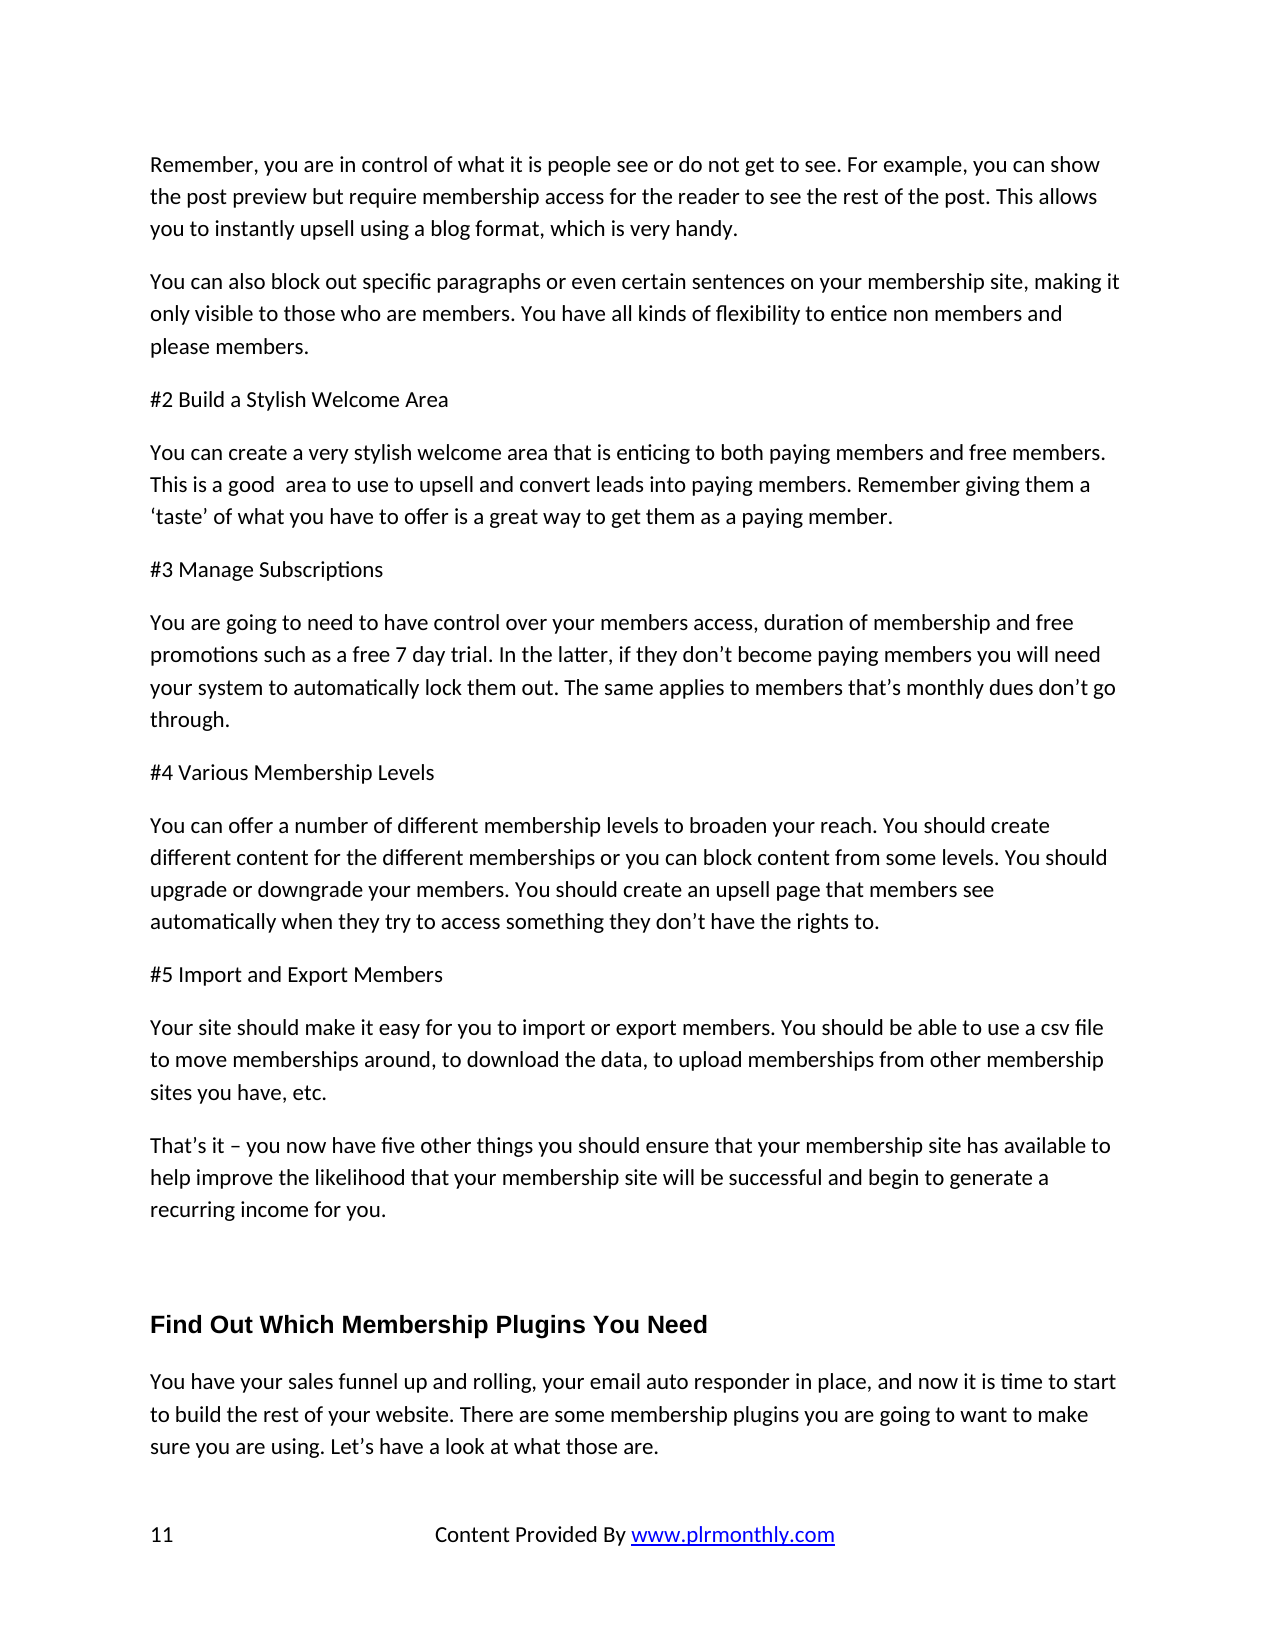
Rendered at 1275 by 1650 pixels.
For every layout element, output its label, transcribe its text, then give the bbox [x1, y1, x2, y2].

text Your site should make it easy for you to import or export members. You should be able to use a csv file to move memberships around, to download the data, to upload memberships from other membership sites you have, etc. [150, 1013, 1125, 1106]
text #2 Build a Stylish Welcome Area [150, 385, 1125, 413]
text You can also block out specific paragraphs or even certain sentences on your membership site, making it only visible to those who are members. You have all kinds of flexibility to entice non members and please members. [150, 267, 1125, 360]
text That’s it – you now have five other things you should ensure that your membership site has available to help improve the likelihood that your membership site will be successful and begin to generate a recurring income for you. [150, 1131, 1125, 1223]
text Remember, you are in control of what it is people see or do not get to see. For example, you can show the post preview but require membership access for the reader to see the rest of the post. This allows you to instantly upsell using a blog format, which is very handy. [150, 150, 1125, 242]
subtitle Find Out Which Membership Plugins You Need [150, 1309, 1125, 1338]
text You can create a very stylish welcome area that is enticing to both paying members and free members. This is a good area to use to upsell and convert leads into paying members. Remember giving them a ‘taste’ of what you have to offer is a great way to get them as a paying member. [150, 438, 1125, 530]
text You can offer a number of different membership levels to broaden your reach. You should create different content for the different memberships or you can block content from some levels. You should upgrade or downgrade your members. You should create an upsell page that members see automatically when they try to access something they don’t have the rights to. [150, 811, 1125, 935]
text #5 Import and Export Members [150, 960, 1125, 988]
text #4 Various Membership Levels [150, 758, 1125, 786]
text You are going to need to have control over your members access, duration of membership and free promotions such as a free 7 day trial. In the latter, if they don’t become paying members you will need your system to automatically lock them out. The same applies to members that’s monthly dues don’t go through. [150, 608, 1125, 733]
text You have your sales funnel up and rolling, your email auto responder in place, and now it is time to start to build the rest of your website. There are some membership plugins you are going to want to make sure you are using. Let’s have a look at what those are. [150, 1367, 1125, 1460]
text #3 Manage Subscriptions [150, 555, 1125, 583]
